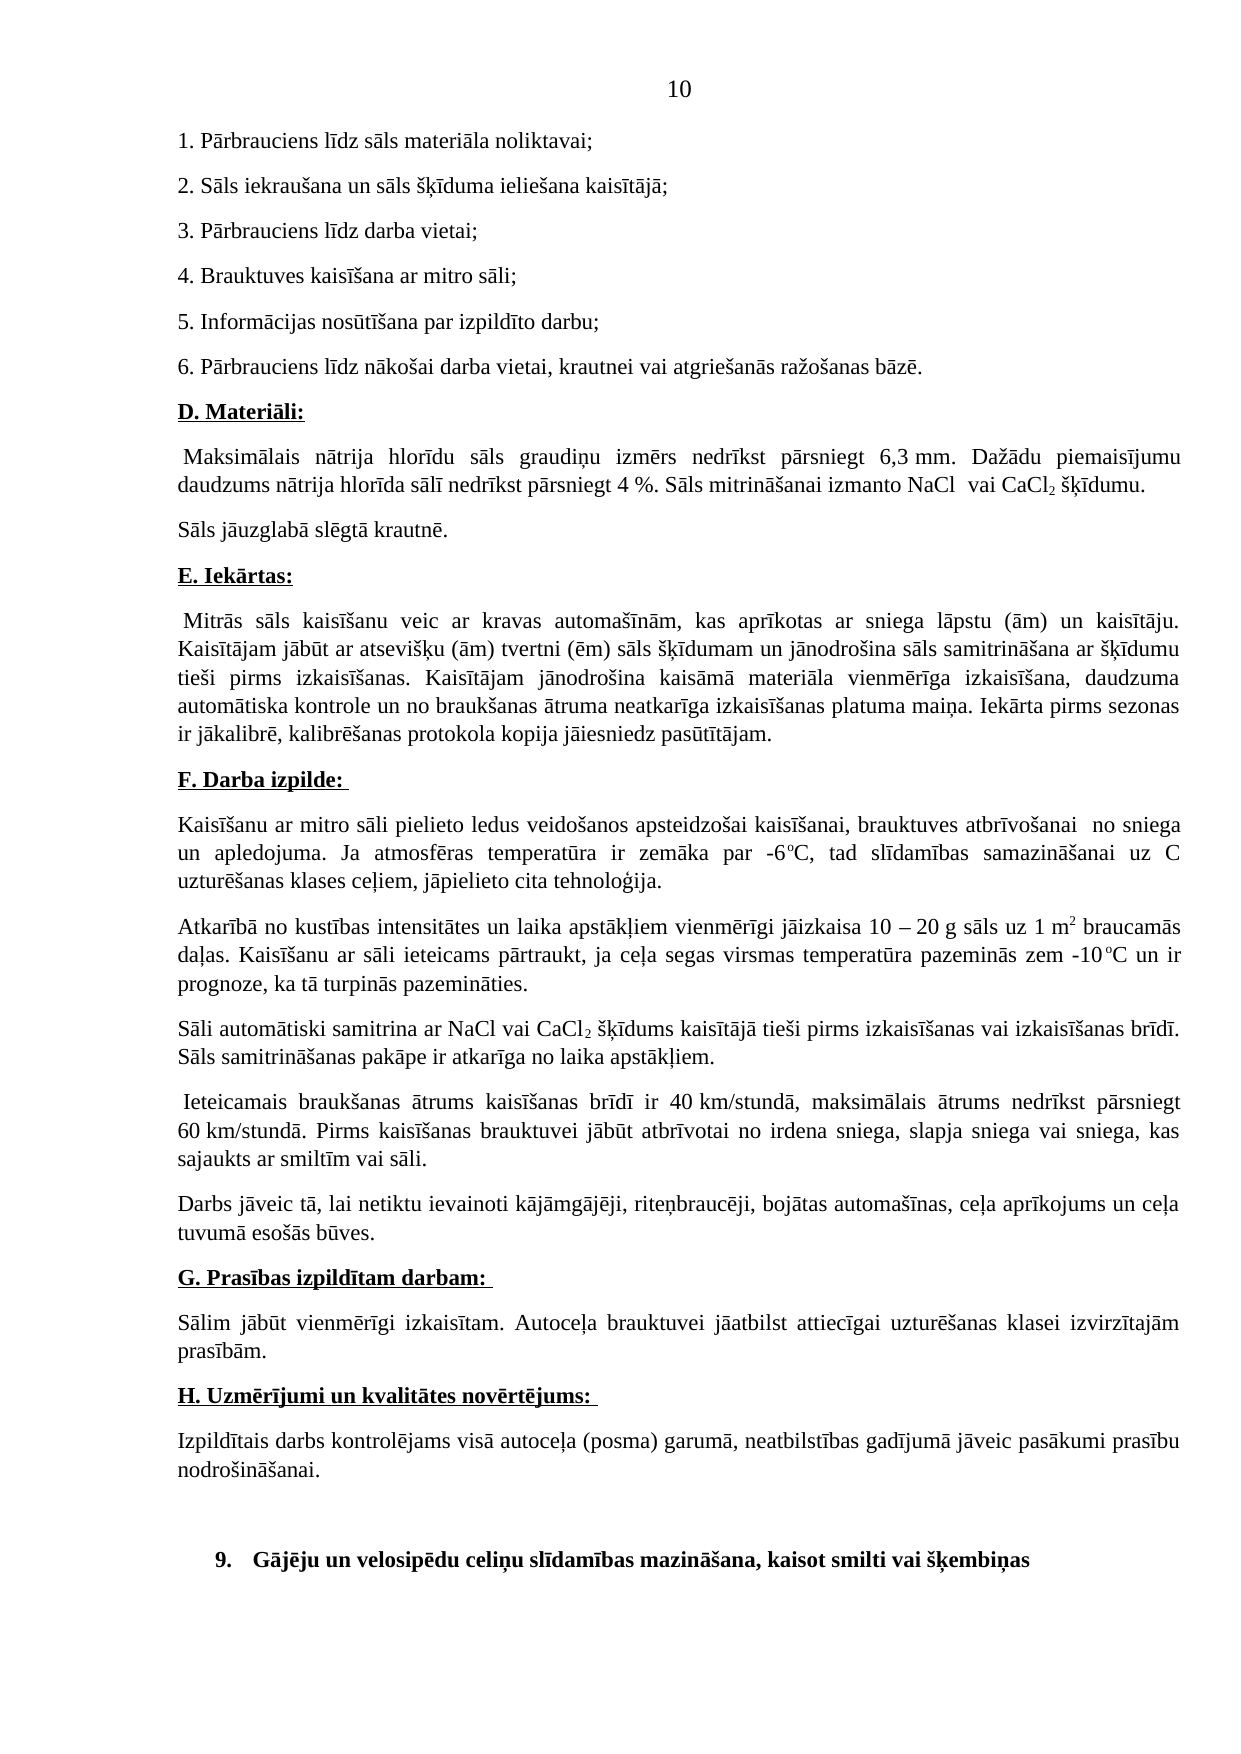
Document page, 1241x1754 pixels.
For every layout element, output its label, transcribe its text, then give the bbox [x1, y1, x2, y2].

text Atkarībā no kustības intensitātes un laika apstākļiem vienmērīgi jāizkaisa 10 – 20 g sāls uz 1 m2 braucamās daļas. Kaisīšanu ar sāli ieteicams pārtraukt, ja ceļa segas virsmas temperatūra pazeminās zem -10oC un ir prognoze, ka tā turpinās pazemināties. [177, 913, 1181, 996]
text D. Materiāli: [177, 398, 1181, 424]
text Sālim jābūt vienmērīgi izkaisītam. Autoceļa brauktuvei jāatbilst attiecīgai uzturēšanas klasei izvirzītajām prasībām. [177, 1309, 1181, 1364]
text Sāls jāuzglabā slēgtā krautnē. [177, 517, 1181, 543]
text Mitrās sāls kaisīšanu veic ar kravas automašīnām, kas aprīkotas ar sniega lāpstu (ām) un kaisītāju. Kaisītājam jābūt ar atsevišķu (ām) tvertni (ēm) sāls šķīdumam un jānodrošina sāls samitrināšana ar šķīdumu tieši pirms izkaisīšanas. Kaisītājam jānodrošina kaisāmā materiāla vienmērīga izkaisīšana, daudzuma automātiska kontrole un no braukšanas ātruma neatkarīga izkaisīšanas platuma maiņa. Iekārta pirms sezonas ir jākalibrē, kalibrēšanas protokola kopija jāiesniedz pasūtītājam. [177, 607, 1181, 747]
text Sāli automātiski samitrina ar NaCl vai CaCl2 šķīdums kaisītājā tieši pirms izkaisīšanas vai izkaisīšanas brīdī. Sāls samitrināšanas pakāpe ir atkarīga no laika apstākļiem. [177, 1015, 1181, 1069]
text E. Iekārtas: [177, 562, 1181, 588]
text G. Prasības izpildītam darbam: [177, 1264, 1181, 1290]
list Gājēju un velosipēdu celiņu slīdamības mazināšana, kaisot smilti vai šķembiņas [215, 1546, 1181, 1572]
text F. Darba izpilde: [177, 766, 1181, 792]
text Darbs jāveic tā, lai netiktu ievainoti kājāmgājēji, riteņbraucēji, bojātas automašīnas, ceļa aprīkojums un ceļa tuvumā esošās būves. [177, 1190, 1181, 1245]
text Maksimālais nātrija hlorīdu sāls graudiņu izmērs nedrīkst pārsniegt 6,3 mm. Dažādu piemaisījumu daudzums nātrija hlorīda sālī nedrīkst pārsniegt 4 %. Sāls mitrināšanai izmanto NaCl vai CaCl2 šķīdumu. [177, 443, 1181, 498]
text 6. Pārbrauciens līdz nākošai darba vietai, krautnei vai atgriešanās ražošanas bāzē. [177, 353, 1181, 379]
text Ieteicamais braukšanas ātrums kaisīšanas brīdī ir 40 km/stundā, maksimālais ātrums nedrīkst pārsniegt 60 km/stundā. Pirms kaisīšanas brauktuvei jābūt atbrīvotai no irdena sniega, slapja sniega vai sniega, kas sajaukts ar smiltīm vai sāli. [177, 1088, 1181, 1171]
text 5. Informācijas nosūtīšana par izpildīto darbu; [177, 308, 1181, 334]
text 1. Pārbrauciens līdz sāls materiāla noliktavai; [177, 127, 1181, 154]
text Kaisīšanu ar mitro sāli pielieto ledus veidošanos apsteidzošai kaisīšanai, brauktuves atbrīvošanai no sniega un apledojuma. Ja atmosfēras temperatūra ir zemāka par -6oC, tad slīdamības samazināšanai uz C uzturēšanas klases ceļiem, jāpielieto cita tehnoloģija. [177, 811, 1181, 894]
text 4. Brauktuves kaisīšana ar mitro sāli; [177, 263, 1181, 289]
text 3. Pārbrauciens līdz darba vietai; [177, 217, 1181, 244]
text Izpildītais darbs kontrolējams visā autoceļa (posma) garumā, neatbilstības gadījumā jāveic pasākumi prasību nodrošināšanai. [177, 1427, 1181, 1482]
text H. Uzmērījumi un kvalitātes novērtējums: [177, 1382, 1181, 1409]
text 2. Sāls iekraušana un sāls šķīduma ieliešana kaisītājā; [177, 172, 1181, 199]
